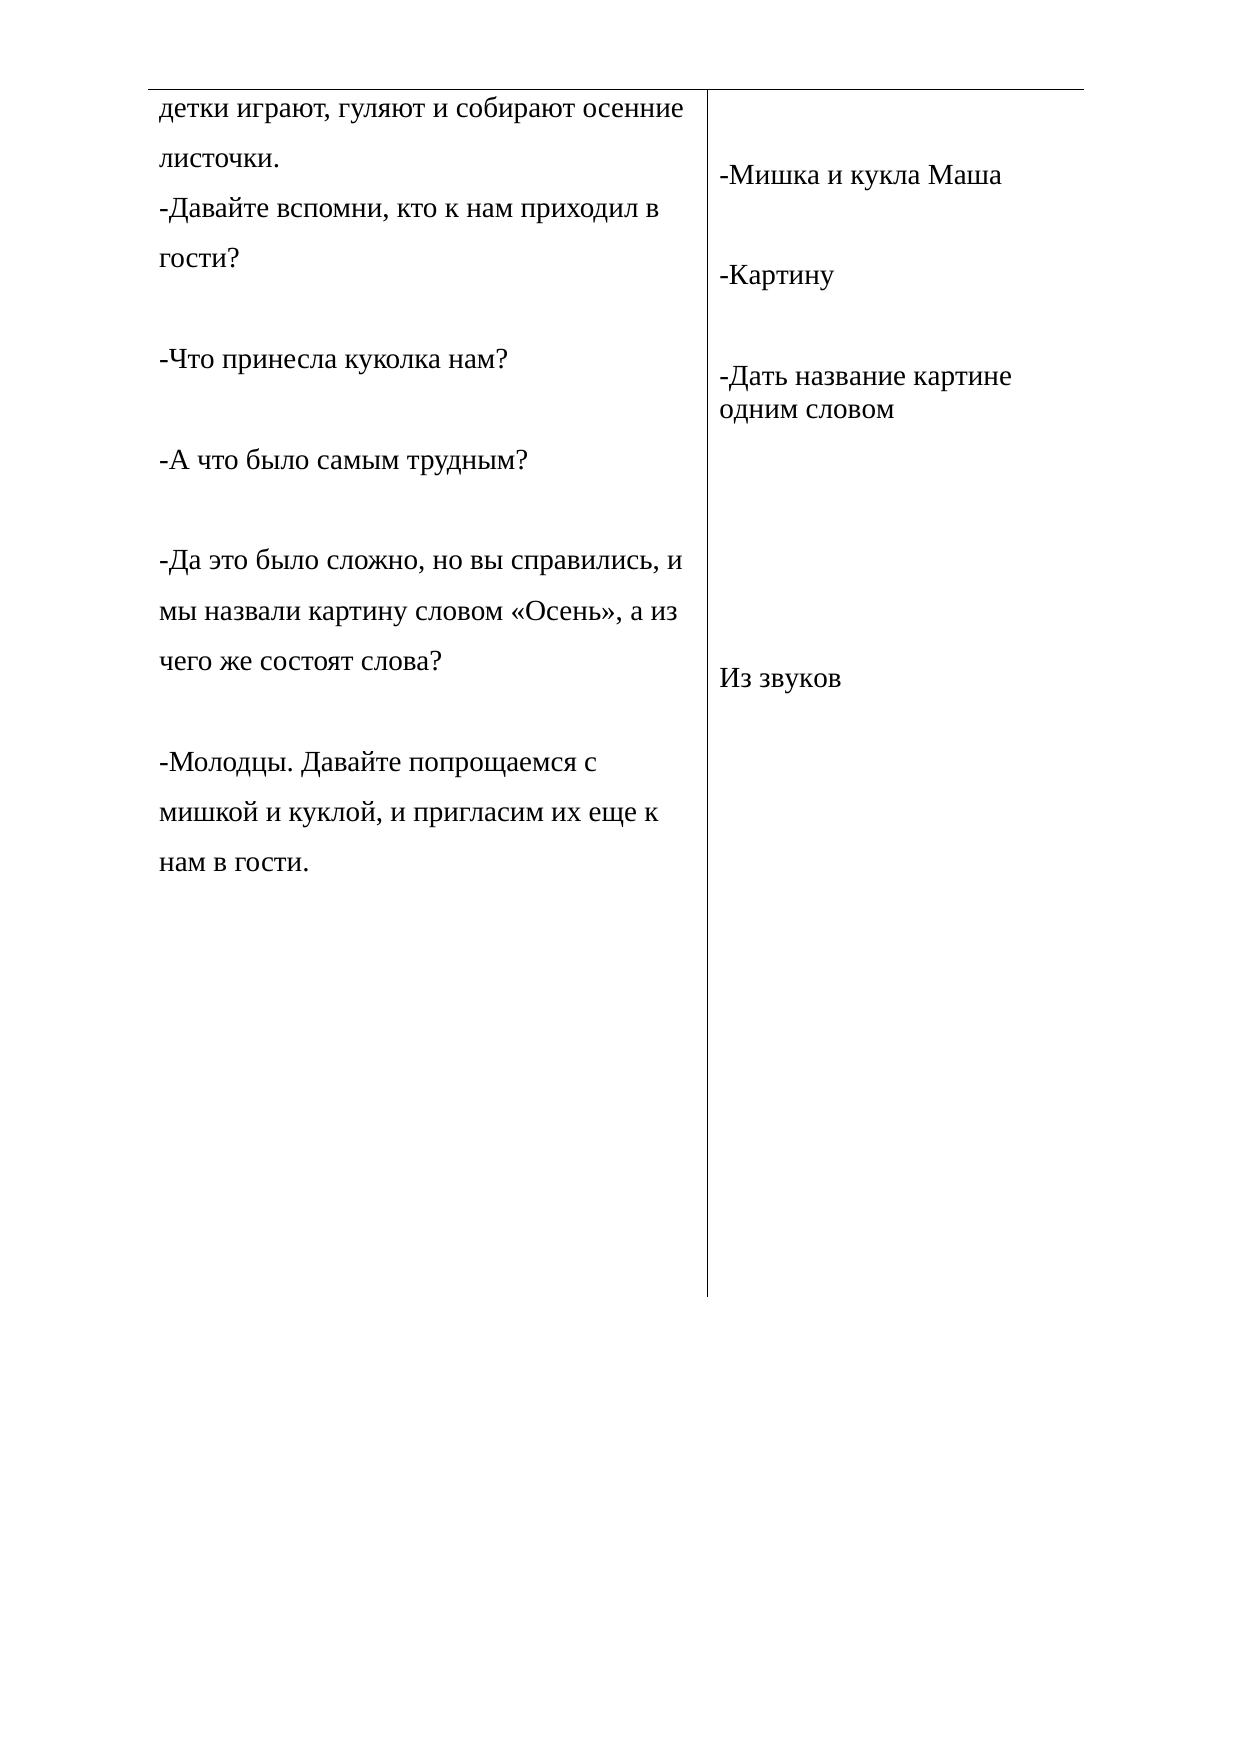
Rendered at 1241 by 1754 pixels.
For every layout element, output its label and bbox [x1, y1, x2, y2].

table_cell [148, 90, 707, 1297]
table_cell [708, 90, 1084, 1297]
